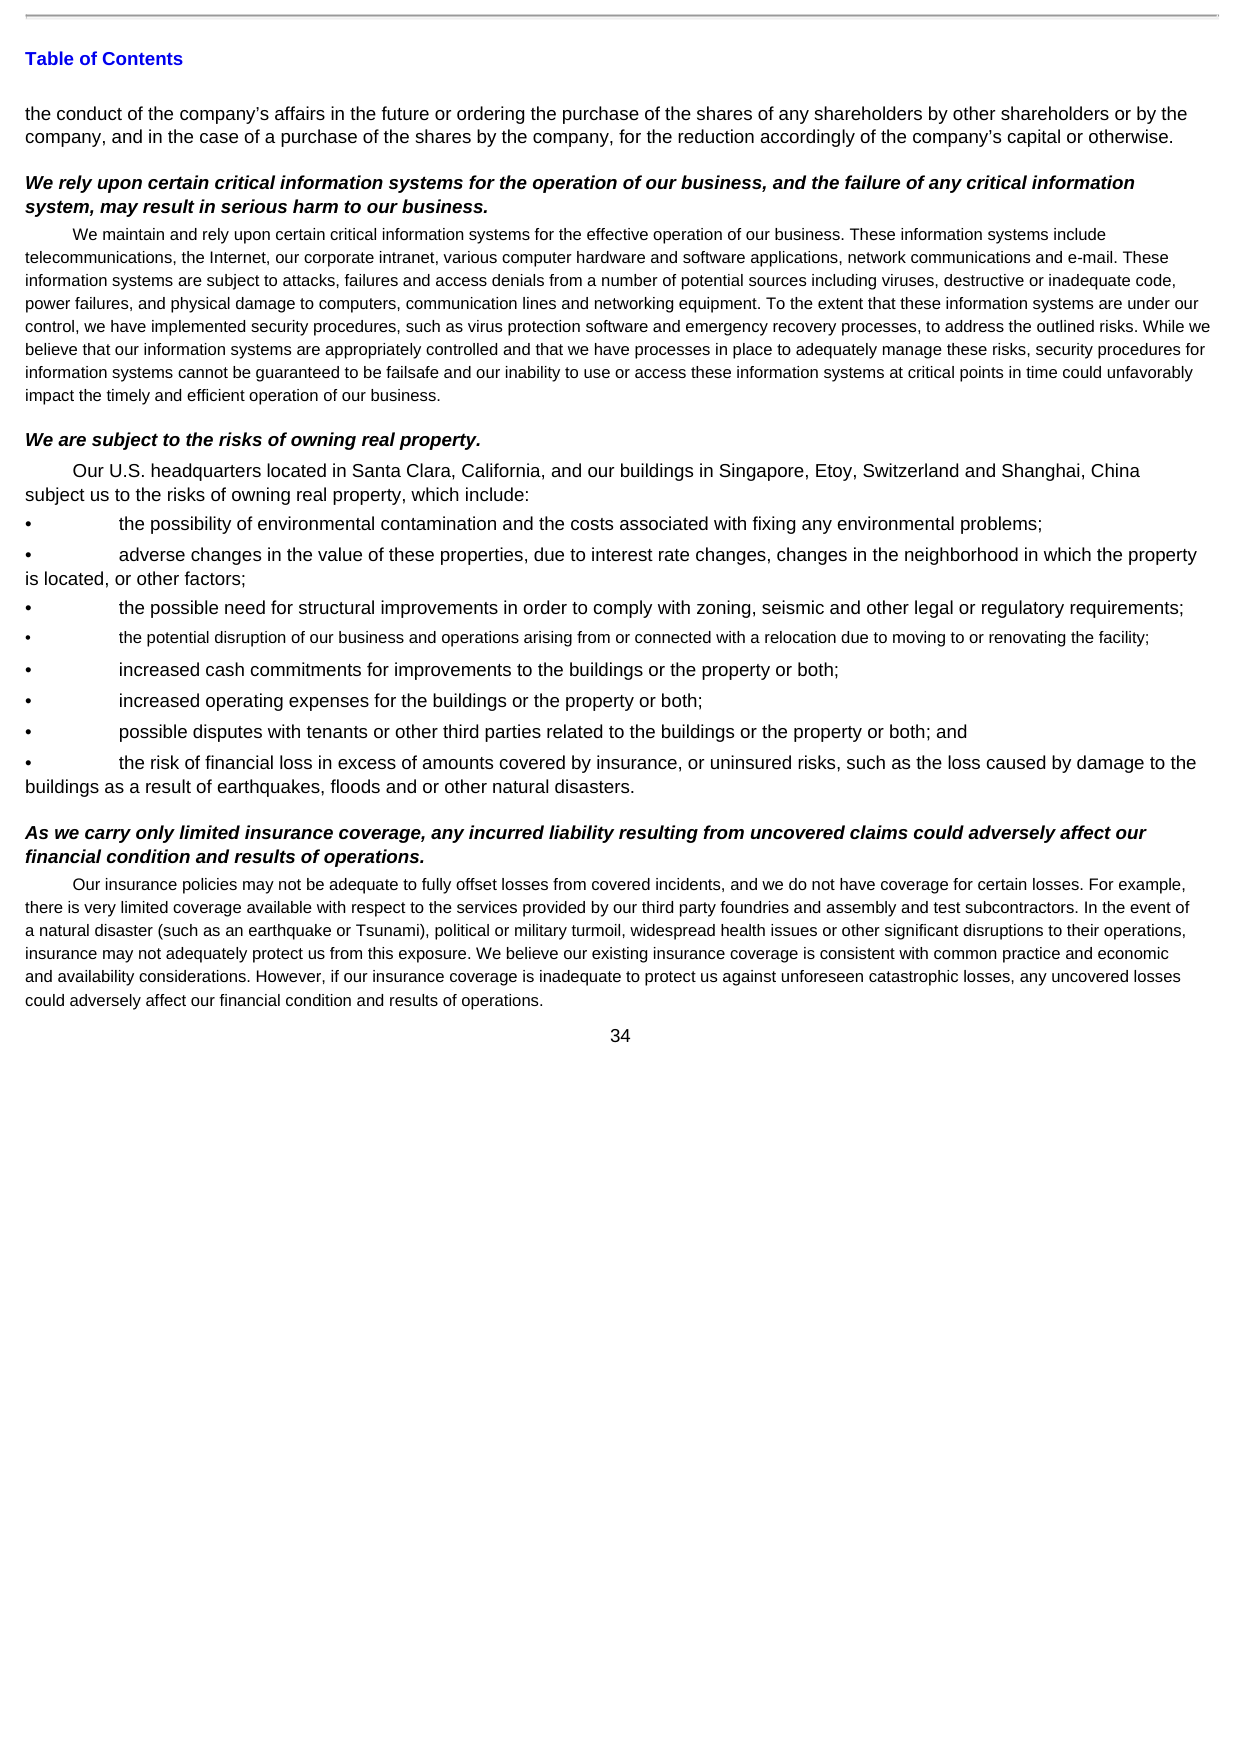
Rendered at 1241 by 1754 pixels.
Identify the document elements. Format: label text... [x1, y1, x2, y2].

list the possible need for structural improvements in order to comply with zoning, seismic and other legal or regulatory requirements; [25, 597, 1213, 619]
text Our U.S. headquarters located in Santa Clara, California, and our buildings in Singapore, Etoy, Switzerland and Shanghai, China subject us to the risks of owning real property, which include: [25, 460, 1199, 506]
text Our insurance policies may not be adequate to fully offset losses from covered incidents, and we do not have coverage for certain losses. For example, there is very limited coverage available with respect to the services provided by our third party foundries and assembly and test subcontractors. In the event of a natural disaster (such as an earthquake or Tsunami), political or military turmoil, widespread health issues or other significant disruptions to their operations, insurance may not adequately protect us from this exposure. We believe our existing insurance coverage is consistent with common practice and economic and availability considerations. However, if our insurance coverage is inadequate to protect us against unforeseen catastrophic losses, any uncovered losses could adversely affect our financial condition and results of operations. [25, 875, 1197, 1009]
text 34 [25, 1024, 1215, 1046]
text the conduct of the company’s affairs in the future or ordering the purchase of the shares of any shareholders by other shareholders or by the company, and in the case of a purchase of the shares by the company, for the reduction accordingly of the company’s capital or otherwise. [25, 102, 1199, 148]
list the possibility of environmental contamination and the costs associated with fixing any environmental problems; [25, 513, 1213, 535]
list the risk of financial loss in excess of amounts covered by insurance, or uninsured risks, such as the loss caused by damage to the buildings as a result of earthquakes, floods and or other natural disasters. [25, 752, 1213, 797]
text As we carry only limited insurance coverage, any incurred liability resulting from uncovered claims could adversely affect our financial condition and results of operations. [25, 822, 1211, 867]
text Table of Contents [25, 48, 1213, 69]
list increased operating expenses for the buildings or the property or both; [25, 690, 1213, 711]
list increased cash commitments for improvements to the buildings or the property or both; [25, 659, 1213, 681]
list adverse changes in the value of these properties, due to interest rate changes, changes in the neighborhood in which the property is located, or other factors; [25, 544, 1213, 589]
picture [23, 14, 1220, 21]
list possible disputes with tenants or other third parties related to the buildings or the property or both; and [25, 721, 1213, 742]
text We maintain and rely upon certain critical information systems for the effective operation of our business. These information systems include telecommunications, the Internet, our corporate intranet, various computer hardware and software applications, network communications and e-mail. These information systems are subject to attacks, failures and access denials from a number of potential sources including viruses, destructive or inadequate code, power failures, and physical damage to computers, communication lines and networking equipment. To the extent that these information systems are under our control, we have implemented security procedures, such as virus protection software and emergency recovery processes, to address the outlined risks. While we believe that our information systems are appropriately controlled and that we have processes in place to adequately manage these risks, security procedures for information systems cannot be guaranteed to be failsafe and our inability to use or access these information systems at critical points in time could unfavorably impact the timely and efficient operation of our business. [25, 225, 1213, 405]
list the potential disruption of our business and operations arising from or connected with a relocation due to moving to or renovating the facility; [25, 628, 1213, 647]
text We are subject to the risks of owning real property. [25, 429, 1213, 451]
text We rely upon certain critical information systems for the operation of our business, and the failure of any critical information system, may result in serious harm to our business. [25, 172, 1194, 218]
